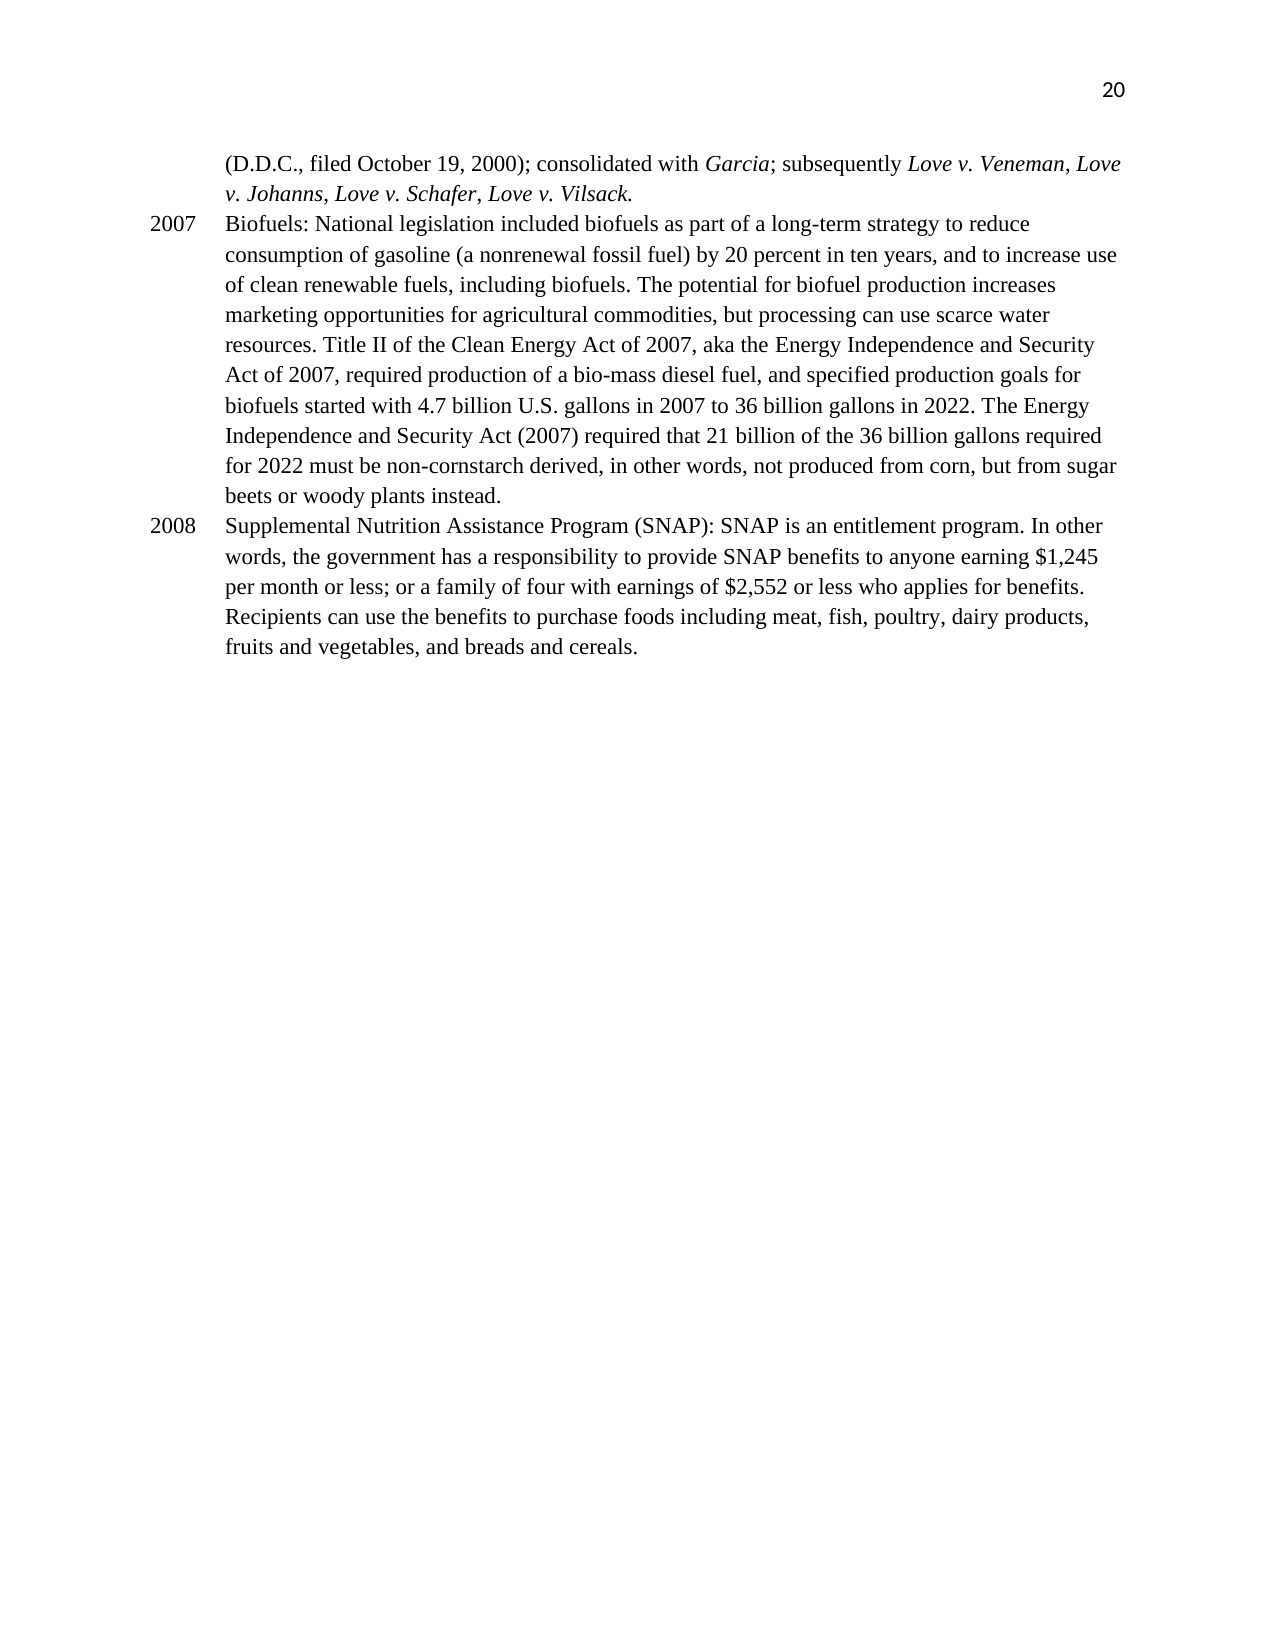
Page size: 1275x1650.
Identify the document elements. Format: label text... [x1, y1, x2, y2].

text 2008 Supplemental Nutrition Assistance Program (SNAP): SNAP is an entitlement program. In other words, the government has a responsibility to provide SNAP benefits to anyone earning $1,245 per month or less; or a family of four with earnings of $2,552 or less who applies for benefits. Recipients can use the benefits to purchase foods including meat, fish, poultry, dairy products, fruits and vegetables, and breads and cereals. [150, 512, 1125, 660]
text 2007 Biofuels: National legislation included biofuels as part of a long-term strategy to reduce consumption of gasoline (a nonrenewal fossil fuel) by 20 percent in ten years, and to increase use of clean renewable fuels, including biofuels. The potential for biofuel production increases marketing opportunities for agricultural commodities, but processing can use scarce water resources. Title II of the Clean Energy Act of 2007, aka the Energy Independence and Security Act of 2007, required production of a bio-mass diesel fuel, and specified production goals for biofuels started with 4.7 billion U.S. gallons in 2007 to 36 billion gallons in 2022. The Energy Independence and Security Act (2007) required that 21 billion of the 36 billion gallons required for 2022 must be non-cornstarch derived, in other words, not produced from corn, but from sugar beets or woody plants instead. [150, 210, 1125, 509]
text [150, 150, 1125, 207]
